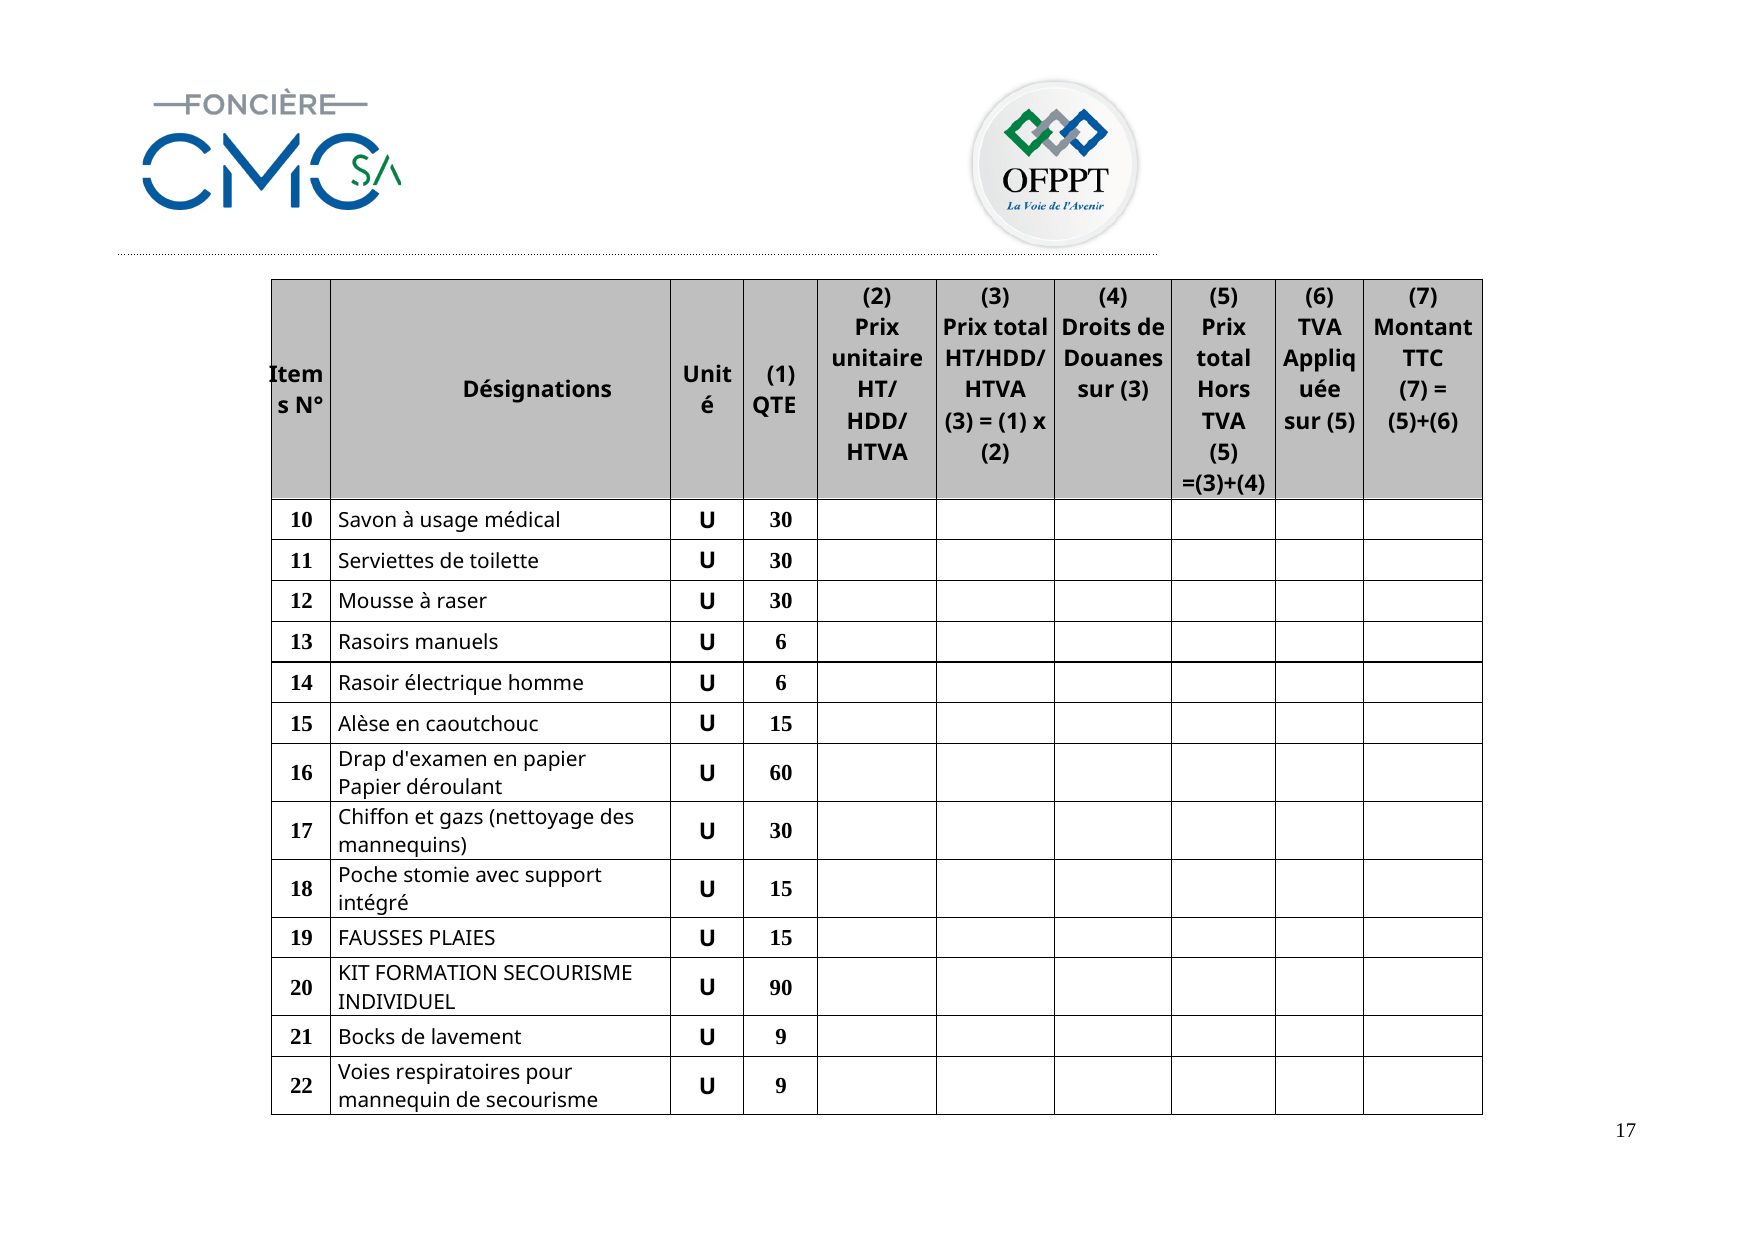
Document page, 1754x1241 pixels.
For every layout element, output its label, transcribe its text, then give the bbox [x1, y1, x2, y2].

table_cell [937, 703, 1054, 743]
table_cell [1055, 703, 1171, 743]
table_cell [1364, 663, 1482, 702]
table_cell [1055, 958, 1171, 1015]
table_cell Serviettes de toilette [331, 540, 670, 580]
table_cell Savon à usage médical [331, 500, 670, 539]
table_cell [1055, 1016, 1171, 1056]
table_cell Poche stomie avec support intégré [331, 860, 670, 917]
table_header (4) Droits de Douanes sur (3) [1055, 280, 1171, 498]
table_cell [1276, 958, 1363, 1015]
table_cell [1276, 622, 1363, 661]
table_cell [937, 622, 1054, 661]
table_cell U [671, 744, 743, 801]
table_cell [1055, 500, 1171, 539]
table_cell 60 [744, 744, 817, 801]
table_cell [937, 918, 1054, 957]
table_cell [1276, 1016, 1363, 1056]
table_header (1) QTE [744, 280, 817, 498]
table_cell [1172, 581, 1275, 621]
table_cell 19 [272, 918, 330, 957]
table_cell [937, 1057, 1054, 1114]
table_cell [937, 860, 1054, 917]
table_cell [1364, 744, 1482, 801]
table_cell [1364, 918, 1482, 957]
table_cell [937, 744, 1054, 801]
table_cell 17 [272, 802, 330, 859]
table_cell 30 [744, 581, 817, 621]
table_cell 15 [272, 703, 330, 743]
table_cell 6 [744, 663, 817, 702]
table_cell [818, 581, 936, 621]
table_cell [1276, 581, 1363, 621]
table_cell [1276, 663, 1363, 702]
table_cell [1276, 500, 1363, 539]
table_cell [818, 663, 936, 702]
table_cell 6 [744, 622, 817, 661]
table_cell [1172, 802, 1275, 859]
table_cell [1276, 540, 1363, 580]
table_cell [937, 500, 1054, 539]
table_cell U [671, 622, 743, 661]
table_cell [818, 1016, 936, 1056]
table_cell U [671, 802, 743, 859]
table_cell [1055, 860, 1171, 917]
table_cell [1276, 703, 1363, 743]
table_cell 11 [272, 540, 330, 580]
table_cell Alèse en caoutchouc [331, 703, 670, 743]
table_cell [818, 622, 936, 661]
table_header (6) TVA Appliquée sur (5) [1276, 280, 1363, 498]
table_header (2) Prix unitaire HT/HDD/HTVA [818, 280, 936, 498]
table_cell [1172, 918, 1275, 957]
table_cell [1364, 540, 1482, 580]
table_header (5) Prix total Hors TVA (5) =(3)+(4) [1172, 280, 1275, 498]
table_cell [1364, 622, 1482, 661]
table_cell 15 [744, 918, 817, 957]
table_cell [1055, 744, 1171, 801]
table_cell [1276, 1057, 1363, 1114]
table_cell [1276, 860, 1363, 917]
table_cell [818, 500, 936, 539]
table_header Items N° [272, 280, 330, 498]
table_cell 15 [744, 860, 817, 917]
table_cell 12 [272, 581, 330, 621]
table_cell U [671, 500, 743, 539]
table_header (3) Prix total HT/HDD/HTVA (3) = (1) x (2) [937, 280, 1054, 498]
table_cell [818, 802, 936, 859]
picture [964, 73, 1145, 254]
table_header Unité [671, 280, 743, 498]
table_cell 13 [272, 622, 330, 661]
table_cell 14 [272, 663, 330, 702]
table_cell U [671, 663, 743, 702]
table_cell [818, 918, 936, 957]
table_cell 90 [744, 958, 817, 1015]
table_cell Rasoirs manuels [331, 622, 670, 661]
table_cell [1172, 663, 1275, 702]
table_cell [1364, 1057, 1482, 1114]
table_cell U [671, 918, 743, 957]
table_cell 9 [744, 1057, 817, 1114]
table_cell [818, 540, 936, 580]
table_cell [818, 860, 936, 917]
table_cell [1172, 958, 1275, 1015]
table_cell [1364, 860, 1482, 917]
table_header (7) Montant TTC (7) = (5)+(6) [1364, 280, 1482, 498]
table_cell [937, 958, 1054, 1015]
table_cell 15 [744, 703, 817, 743]
table_cell [937, 581, 1054, 621]
table_cell [937, 663, 1054, 702]
table_cell 30 [744, 802, 817, 859]
table_cell U [671, 958, 743, 1015]
table_cell [818, 958, 936, 1015]
table_cell [1172, 1016, 1275, 1056]
table_cell Bocks de lavement [331, 1016, 670, 1056]
table_cell U [671, 581, 743, 621]
table_cell Voies respiratoires pour mannequin de secourisme [331, 1057, 670, 1114]
table_cell U [671, 1057, 743, 1114]
table_cell U [671, 540, 743, 580]
table_cell 18 [272, 860, 330, 917]
table_cell [1364, 802, 1482, 859]
table_cell [937, 540, 1054, 580]
table_cell 20 [272, 958, 330, 1015]
table_cell [1055, 581, 1171, 621]
table_cell 30 [744, 500, 817, 539]
table_cell [1364, 500, 1482, 539]
table_cell [1055, 622, 1171, 661]
table_cell [1364, 581, 1482, 621]
table_cell [937, 1016, 1054, 1056]
table_cell [1364, 1016, 1482, 1056]
table_cell U [671, 703, 743, 743]
table_cell 16 [272, 744, 330, 801]
table_cell [1172, 1057, 1275, 1114]
table_header Désignations [331, 280, 670, 498]
table_cell U [671, 860, 743, 917]
table_cell [1055, 918, 1171, 957]
table_cell [1172, 622, 1275, 661]
table_cell [818, 744, 936, 801]
table_cell [818, 1057, 936, 1114]
table_cell [1172, 703, 1275, 743]
table_cell 21 [272, 1016, 330, 1056]
table_cell 30 [744, 540, 817, 580]
table_cell U [671, 1016, 743, 1056]
table_cell [937, 802, 1054, 859]
table_cell FAUSSES PLAIES [331, 918, 670, 957]
table_cell 22 [272, 1057, 330, 1114]
table_cell [1055, 663, 1171, 702]
table_cell Rasoir électrique homme [331, 663, 670, 702]
table_cell [1055, 802, 1171, 859]
table_cell [1055, 540, 1171, 580]
table_cell [1172, 500, 1275, 539]
table_cell Drap d'examen en papier Papier déroulant [331, 744, 670, 801]
table_cell [1276, 802, 1363, 859]
table_cell [1172, 744, 1275, 801]
table_cell [1364, 958, 1482, 1015]
table_cell [1172, 860, 1275, 917]
table_cell [1055, 1057, 1171, 1114]
table_cell [1172, 540, 1275, 580]
table_cell [1364, 703, 1482, 743]
table_cell [1276, 744, 1363, 801]
table_cell [818, 703, 936, 743]
table_cell Mousse à raser [331, 581, 670, 621]
table_cell 9 [744, 1016, 817, 1056]
table_cell KIT FORMATION SECOURISME INDIVIDUEL [331, 958, 670, 1015]
table_cell [1276, 918, 1363, 957]
table_cell 10 [272, 500, 330, 539]
picture [142, 88, 402, 210]
table_cell Chiffon et gazs (nettoyage des mannequins) [331, 802, 670, 859]
